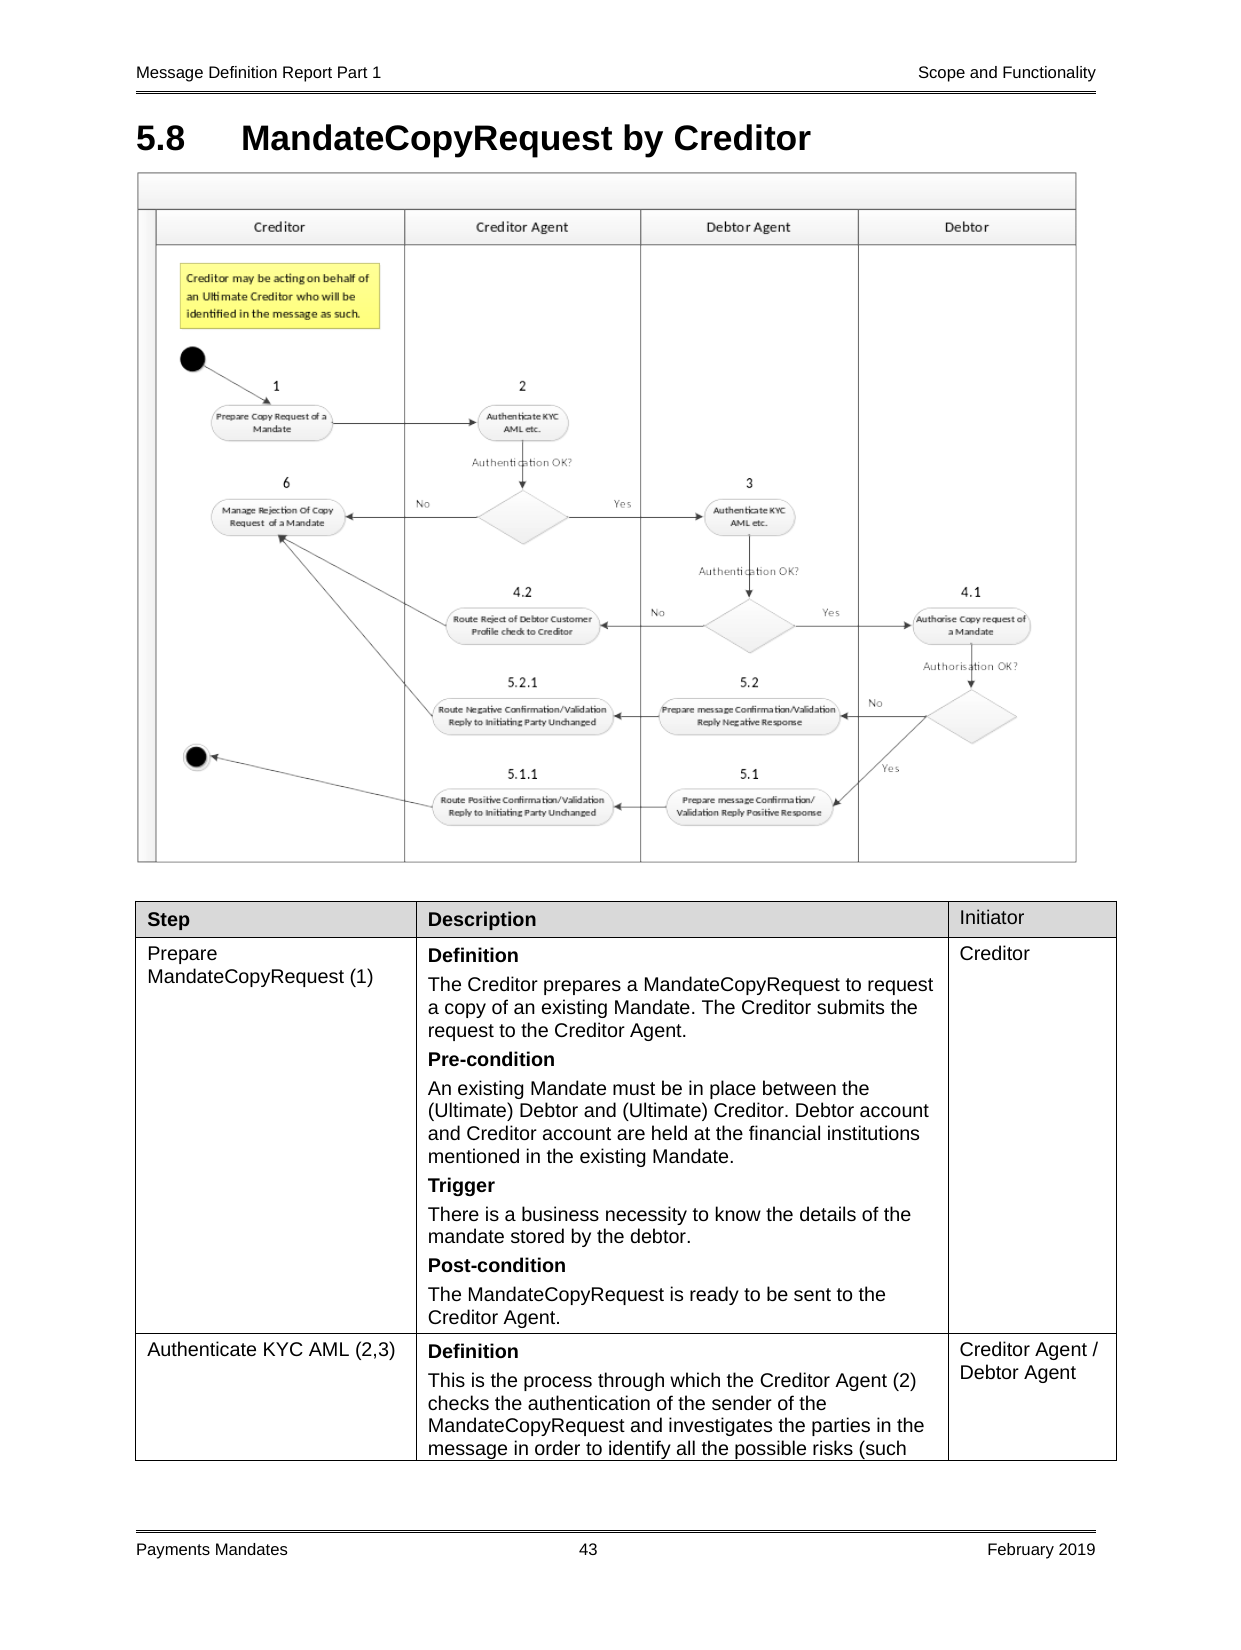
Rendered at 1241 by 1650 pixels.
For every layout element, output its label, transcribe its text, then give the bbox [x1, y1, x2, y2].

table_header Description [417, 902, 948, 937]
subtitle MandateCopyRequest by Creditor [136, 117, 1104, 158]
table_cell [417, 1334, 948, 1460]
table_header Step [136, 902, 416, 937]
table_cell Prepare MandateCopyRequest (1) [136, 938, 416, 1333]
table_header Initiator [949, 902, 1116, 937]
table_cell Definition The Creditor prepares a MandateCopyRequest to request a copy of an existing Mandate. The Creditor submits the request to the Creditor Agent. Pre-condition An existing Mandate must be in place between the (Ultimate) Debtor and (Ultimate) Creditor. Debtor account and Creditor account are held at the financial institutions mentioned in the existing Mandate. Trigger There is a business necessity to know the details of the mandate stored by the debtor. Post-condition The MandateCopyRequest is ready to be sent to the Creditor Agent. [417, 938, 948, 1333]
table_cell Creditor Agent / Debtor Agent [949, 1334, 1116, 1460]
table_cell Creditor [949, 938, 1116, 1333]
table_cell Authenticate KYC AML (2,3) [136, 1334, 416, 1460]
